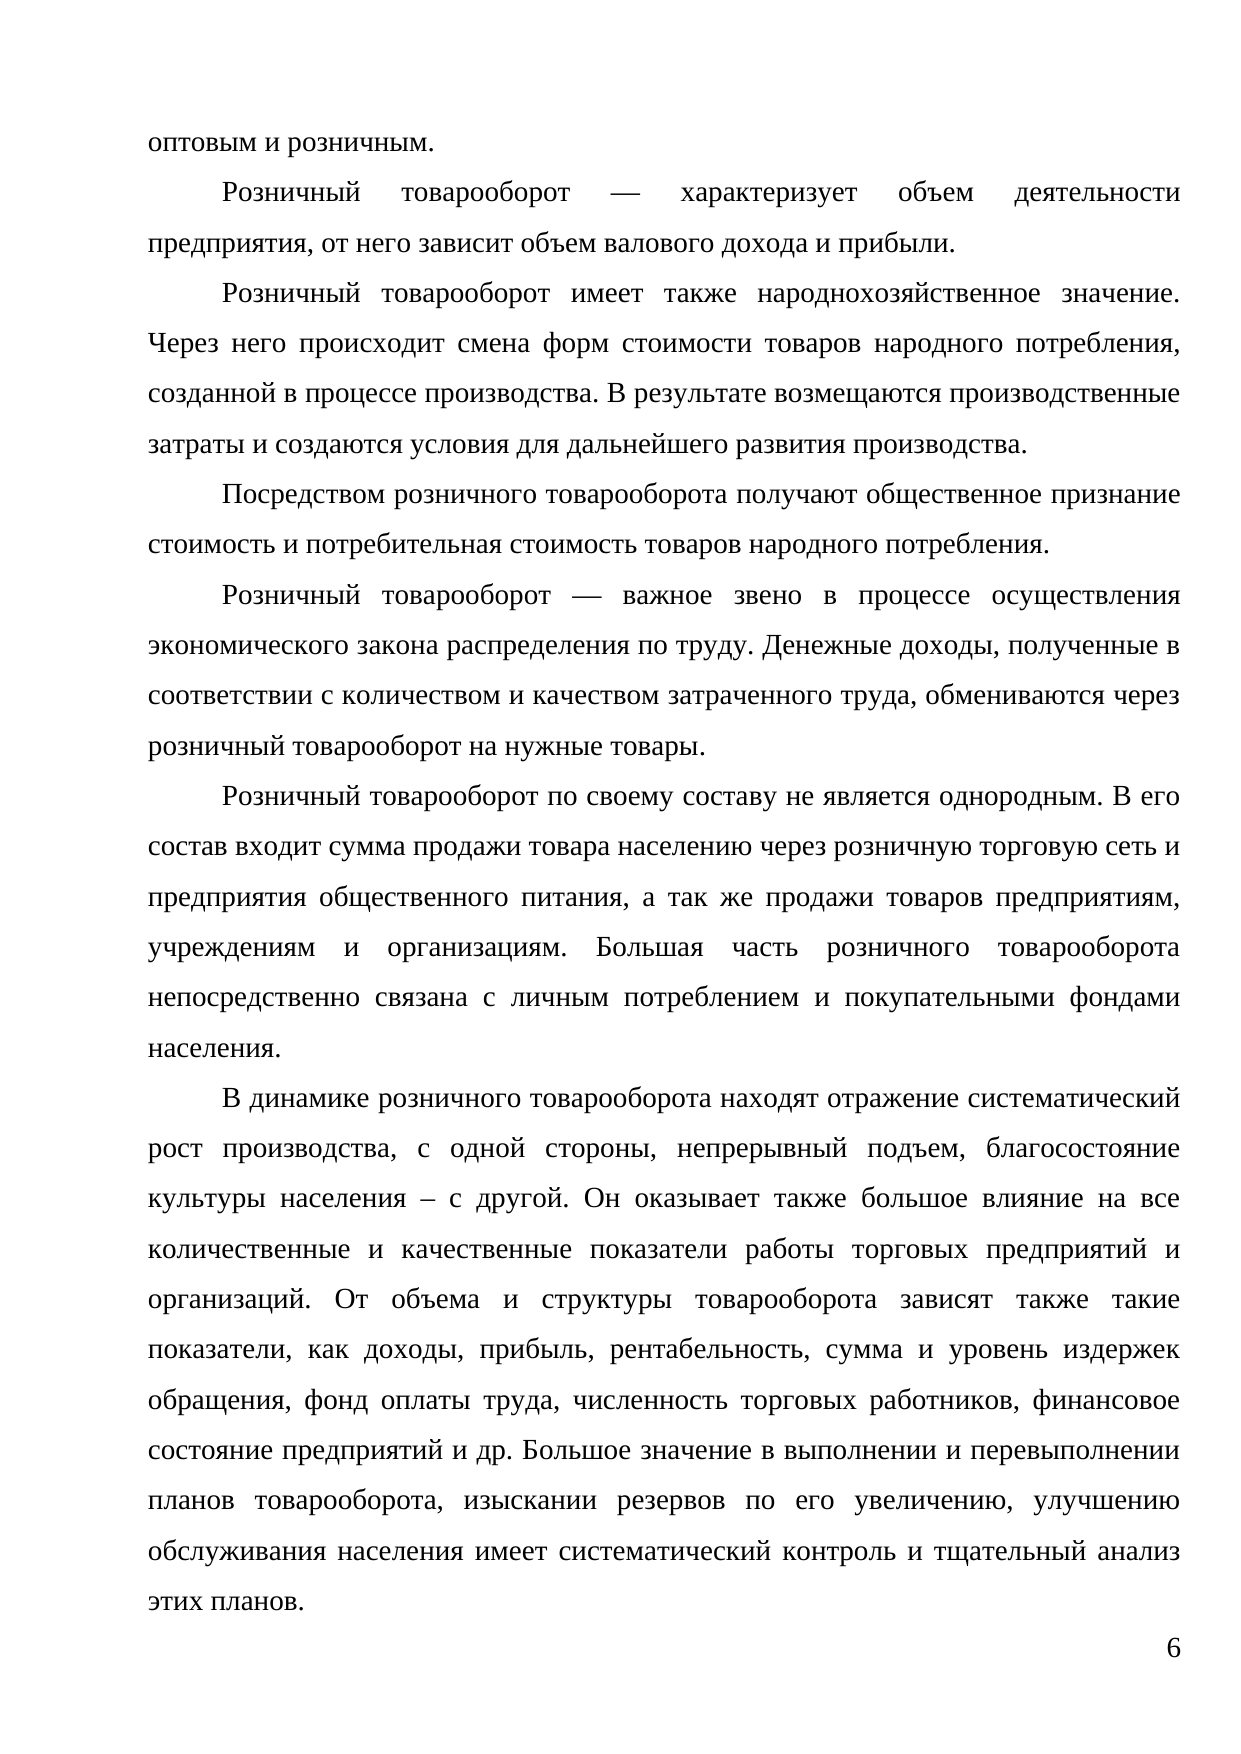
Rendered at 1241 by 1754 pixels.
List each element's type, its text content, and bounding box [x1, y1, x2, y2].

text Розничный товарооборот — важное звено в процессе осуществления экономического закона распределения по труду. Денежные доходы, полученные в соответствии с количеством и качеством затраченного труда, обмениваются через розничный товарооборот на нужные товары. [148, 577, 1181, 761]
text В динамике розничного товарооборота находят отражение систематический рост производства, с одной стороны, непрерывный подъем, благосостояние культуры населения – с другой. Он оказывает также большое влияние на все количественные и качественные показатели работы торговых предприятий и организаций. От объема и структуры товарооборота зависят также такие показатели, как доходы, прибыль, рентабельность, сумма и уровень издержек обращения, фонд оплаты труда, численность торговых работников, финансовое состояние предприятий и др. Большое значение в выполнении и перевыполнении планов товарооборота, изыскании резервов по его увеличению, улучшению обслуживания населения имеет систематический контроль и тщательный анализ этих планов. [148, 1080, 1181, 1617]
text Розничный товарооборот имеет также народнохозяйственное значение. Через него происходит смена форм стоимости товаров народного потребления, созданной в процессе производства. В результате возмещаются производственные затраты и создаются условия для дальнейшего развития производства. [148, 275, 1181, 459]
text Посредством розничного товарооборота получают общественное признание стоимость и потребительная стоимость товаров народного потребления. [148, 476, 1181, 560]
text Розничный товарооборот по своему составу не является однородным. В его состав входит сумма продажи товара населению через розничную торговую сеть и предприятия общественного питания, а так же продажи товаров предприятиям, учреждениям и организациям. Большая часть розничного товарооборота непосредственно связана с личным потреблением и покупательными фондами населения. [148, 778, 1181, 1063]
text Розничный товарооборот — характеризует объем деятельности предприятия, от него зависит объем валового дохода и прибыли. [148, 174, 1181, 258]
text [148, 124, 1181, 158]
